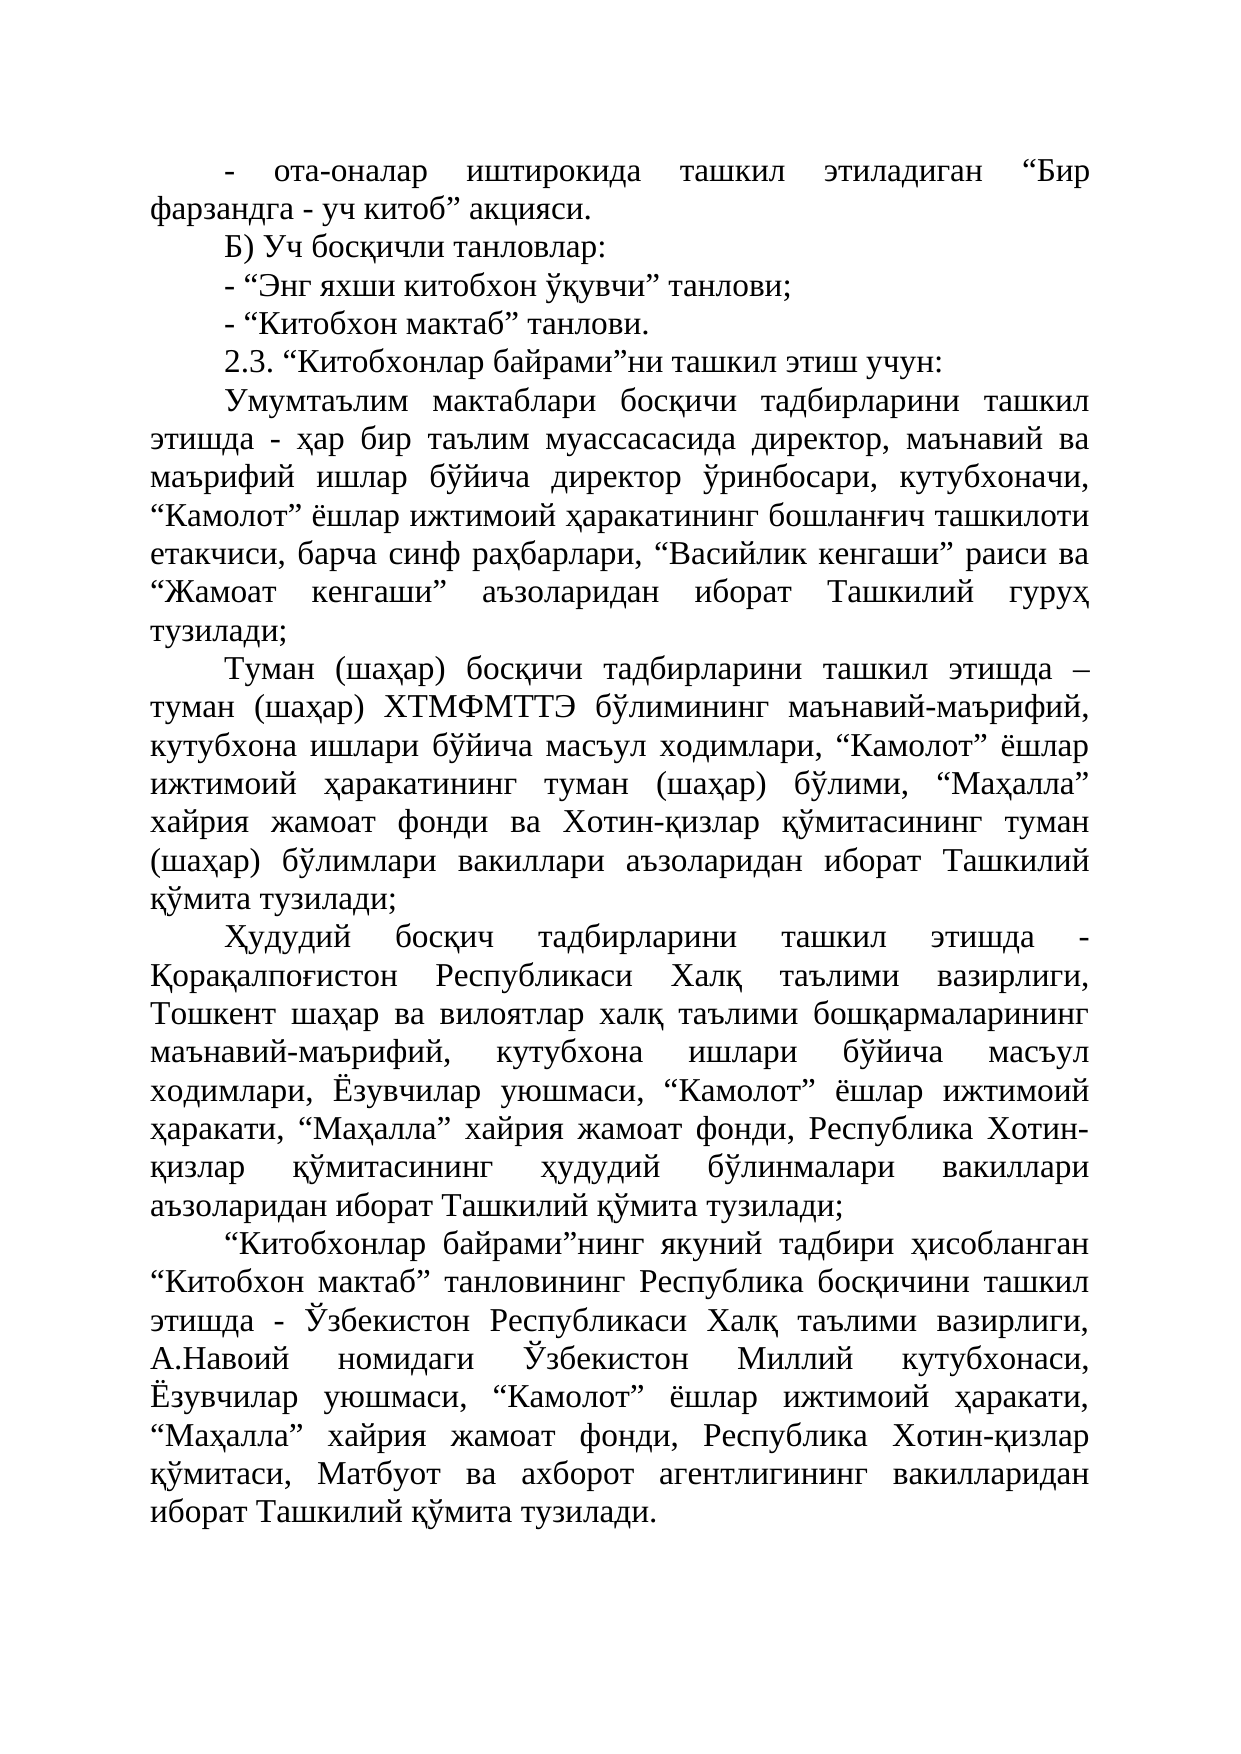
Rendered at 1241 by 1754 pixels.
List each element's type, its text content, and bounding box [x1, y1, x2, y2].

text 2.3. “Китобхонлар байрами”ни ташкил этиш учун: [150, 342, 1090, 380]
text - “Китобхон мактаб” танлови. [150, 303, 1090, 342]
text - ота-оналар иштирокида ташкил этиладиган “Бир фарзандга - уч китоб” акцияси. [150, 150, 1090, 227]
text Ҳудудий босқич тадбирларини ташкил этишда - Қорақалпоғистон Республикаси Халқ таълими вазирлиги, Тошкент шаҳар ва вилоятлар халқ таълими бошқармаларининг маънавий-маърифий, кутубхона ишлари бўйича масъул ходимлари, Ёзувчилар уюшмаси, “Камолот” ёшлар ижтимоий ҳаракати, “Маҳалла” хайрия жамоат фонди, Республика Хотин-қизлар қўмитасининг ҳудудий бўлинмалари вакиллари аъзоларидан иборат Ташкилий қўмита тузилади; [150, 917, 1090, 1223]
text Умумтаълим мактаблари босқичи тадбирларини ташкил этишда - ҳар бир таълим муассасасида директор, маънавий ва маърифий ишлар бўйича директор ўринбосари, кутубхоначи, “Камолот” ёшлар ижтимоий ҳаракатининг бошланғич ташкилоти етакчиси, барча синф раҳбарлари, “Васийлик кенгаши” раиси ва “Жамоат кенгаши” аъзоларидан иборат Ташкилий гуруҳ тузилади; [150, 380, 1090, 648]
text Б) Уч босқичли танловлар: [150, 227, 1090, 265]
text - “Энг яхши китобхон ўқувчи” танлови; [150, 265, 1090, 303]
text “Китобхонлар байрами”нинг якуний тадбири ҳисобланган “Китобхон мактаб” танловининг Республика босқичини ташкил этишда - Ўзбекистон Республикаси Халқ таълими вазирлиги, А.Навоий номидаги Ўзбекистон Миллий кутубхонаси, Ёзувчилар уюшмаси, “Камолот” ёшлар ижтимоий ҳаракати, “Маҳалла” хайрия жамоат фонди, Республика Хотин-қизлар қўмитаси, Матбуот ва ахборот агентлигининг вакилларидан иборат Ташкилий қўмита тузилади. [150, 1223, 1090, 1530]
text Туман (шаҳар) босқичи тадбирларини ташкил этишда – туман (шаҳар) ХТМФМТТЭ бўлимининг маънавий-маърифий, кутубхона ишлари бўйича масъул ходимлари, “Камолот” ёшлар ижтимоий ҳаракатининг туман (шаҳар) бўлими, “Маҳалла” хайрия жамоат фонди ва Хотин-қизлар қўмитасининг туман (шаҳар) бўлимлари вакиллари аъзоларидан иборат Ташкилий қўмита тузилади; [150, 648, 1090, 917]
